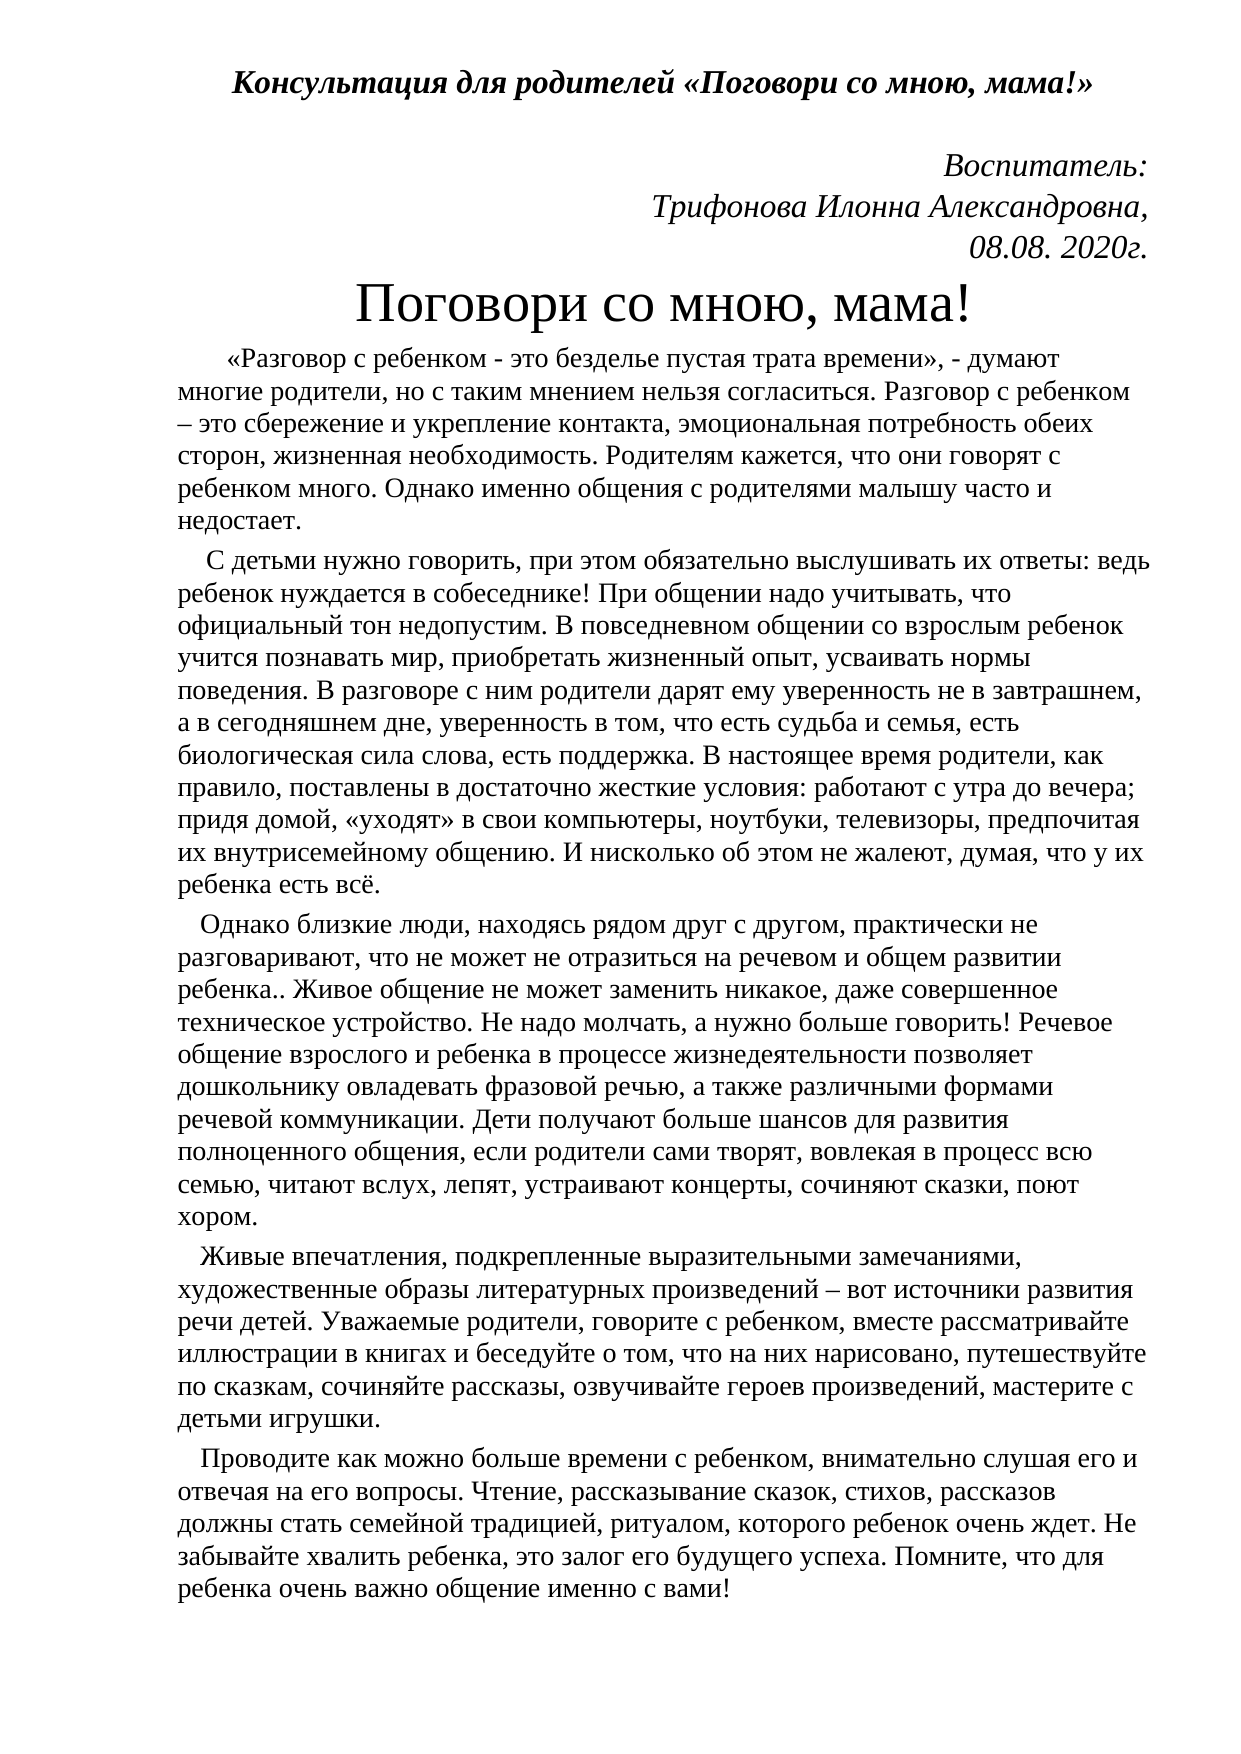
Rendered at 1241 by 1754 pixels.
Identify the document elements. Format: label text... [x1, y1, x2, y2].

text С детьми нужно говорить, при этом обязательно выслушивать их ответы: ведь ребенок нуждается в собеседнике! При общении надо учитывать, что официальный тон недопустим. В повседневном общении со взрослым ребенок учится познавать мир, приобретать жизненный опыт, усваивать нормы поведения. В разговоре с ним родители дарят ему уверенность не в завтрашнем, а в сегодняшнем дне, уверенность в том, что есть судьба и семья, есть биологическая сила слова, есть поддержка. В настоящее время родители, как правило, поставлены в достаточно жесткие условия: работают с утра до вечера; придя домой, «уходят» в свои компьютеры, ноутбуки, телевизоры, предпочитая их внутрисемейному общению. И нисколько об этом не жалеют, думая, что у их ребенка есть всё. [177, 543, 1152, 900]
text Консультация для родителей «Поговори со мною, мама!» [177, 62, 1152, 101]
text 08.08. 2020г. [177, 228, 1152, 266]
text Трифонова Илонна Александровна, [177, 186, 1152, 224]
text Поговори со мною, мама! [177, 269, 1152, 334]
text Проводите как можно больше времени с ребенком, внимательно слушая его и отвечая на его вопросы. Чтение, рассказывание сказок, стихов, рассказов должны стать семейной традицией, ритуалом, которого ребенок очень ждет. Не забывайте хвалить ребенка, это залог его будущего успеха. Помните, что для ребенка очень важно общение именно с вами! [177, 1441, 1152, 1603]
text Живые впечатления, подкрепленные выразительными замечаниями, художественные образы литературных произведений – вот источники развития речи детей. Уважаемые родители, говорите с ребенком, вместе рассматривайте иллюстрации в книгах и беседуйте о том, что на них нарисовано, путешествуйте по сказкам, сочиняйте рассказы, озвучивайте героев произведений, мастерите с детьми игрушки. [177, 1239, 1152, 1434]
text Воспитатель: [177, 145, 1152, 183]
text «Разговор с ребенком - это безделье пустая трата времени», - думают многие родители, но с таким мнением нельзя согласиться. Разговор с ребенком – это сбережение и укрепление контакта, эмоциональная потребность обеих сторон, жизненная необходимость. Родителям кажется, что они говорят с ребенком много. Однако именно общения с родителями малышу часто и недостает. [177, 341, 1152, 536]
text Однако близкие люди, находясь рядом друг с другом, практически не разговаривают, что не может не отразиться на речевом и общем развитии ребенка.. Живое общение не может заменить никакое, даже совершенное техническое устройство. Не надо молчать, а нужно больше говорить! Речевое общение взрослого и ребенка в процессе жизнедеятельности позволяет дошкольнику овладевать фразовой речью, а также различными формами речевой коммуникации. Дети получают больше шансов для развития полноценного общения, если родители сами творят, вовлекая в процесс всю семью, читают вслух, лепят, устраивают концерты, сочиняют сказки, поют хором. [177, 907, 1152, 1231]
